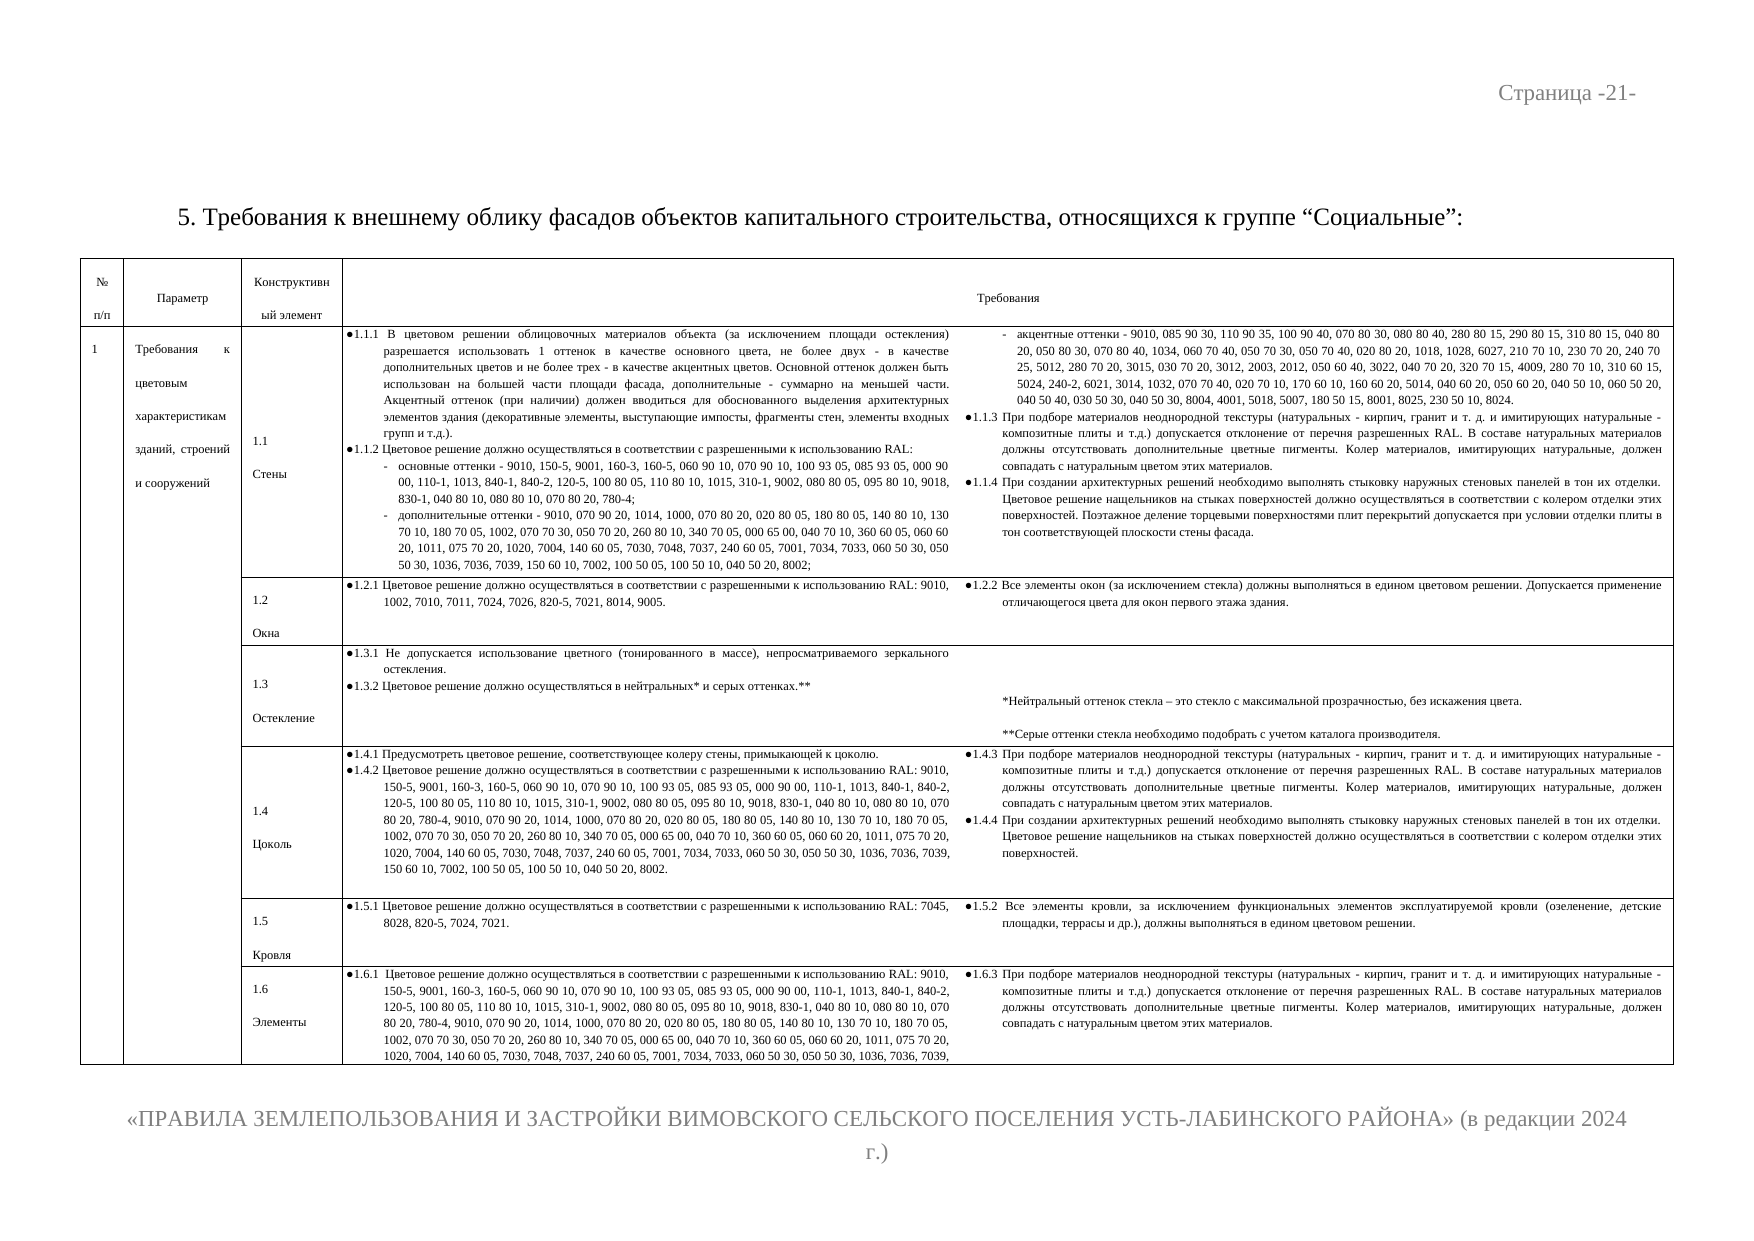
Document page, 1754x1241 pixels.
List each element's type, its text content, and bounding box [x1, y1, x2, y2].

table_cell 1.2.2 Все элементы окон (за исключением стекла) должны выполняться в едином цветовом решении. Допускается применение отличающегося цвета для окон первого этажа здания. [961, 578, 1673, 644]
table_cell 1.5.2 Все элементы кровли, за исключением функциональных элементов эксплуатируемой кровли (озеленение, детские площадки, террасы и др.), должны выполняться в едином цветовом решении. [961, 899, 1673, 966]
table_cell 1.5.1 Цветовое решение должно осуществляться в соответствии с разрешенными к использованию RAL: 7045, 8028, 820-5, 7024, 7021. [343, 899, 961, 966]
text 5. Требования к внешнему облику фасадов объектов капитального строительства, относящихся к группе “Социальные”: [118, 202, 1669, 231]
table_cell акцентные оттенки - 9010, 085 90 30, 110 90 35, 100 90 40, 070 80 30, 080 80 40, 280 80 15, 290 80 15, 310 80 15, 040 80 20, 050 80 30, 070 80 40, 1034, 060 70 40, 050 70 30, 050 70 40, 020 80 20, 1018, 1028, 6027, 210 70 10, 230 70 20, 240 70 25, 5012, 280 70 20, 3015, 030 70 20, 3012, 2003, 2012, 050 60 40, 3022, 040 70 20, 320 70 15, 4009, 280 70 10, 310 60 15, 5024, 240-2, 6021, 3014, 1032, 070 70 40, 020 70 10, 170 60 10, 160 60 20, 5014, 040 60 20, 050 60 20, 040 50 10, 060 50 20, 040 50 40, 030 50 30, 040 50 30, 8004, 4001, 5018, 5007, 180 50 15, 8001, 8025, 230 50 10, 8024. 1.1.3 При подборе материалов неоднородной текстуры (натуральных - кирпич, гранит и т. д. и имитирующих натуральные - композитные плиты и т.д.) допускается отклонение от перечня разрешенных RAL. В составе натуральных материалов должны отсутствовать дополнительные цветные пигменты. Колер материалов, имитирующих натуральные, должен совпадать с натуральным цветом этих материалов. 1.1.4 При создании архитектурных решений необходимо выполнять стыковку наружных стеновых панелей в тон их отделки. Цветовое решение нащельников на стыках поверхностей должно осуществляться в соответствии с колером отделки этих поверхностей. Поэтажное деление торцевыми поверхностями плит перекрытий допускается при условии отделки плиты в тон соответствующей плоскости стены фасада. [961, 327, 1673, 577]
table_header Конструктивный элемент [242, 259, 342, 326]
table_cell Требования к цветовым характеристикам зданий, строений и сооружений [124, 327, 241, 1063]
table_cell 1.2 Окна [242, 578, 342, 644]
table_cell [242, 967, 342, 1063]
table_cell 1 [81, 327, 123, 1063]
table_cell 1.4 Цоколь [242, 747, 342, 898]
table_cell 1.5 Кровля [242, 899, 342, 966]
table_cell 1.3.1 Не допускается использование цветного (тонированного в массе), непросматриваемого зеркального остекления. 1.3.2 Цветовое решение должно осуществляться в нейтральных* и серых оттенках.** [343, 646, 961, 746]
table_header Параметр [124, 259, 241, 326]
table_cell 1.1.1 В цветовом решении облицовочных материалов объекта (за исключением площади остекления) разрешается использовать 1 оттенок в качестве основного цвета, не более двух - в качестве дополнительных цветов и не более трех - в качестве акцентных цветов. Основной оттенок должен быть использован на большей части площади фасада, дополнительные - суммарно на меньшей части. Акцентный оттенок (при наличии) должен вводиться для обоснованного выделения архитектурных элементов здания (декоративные элементы, выступающие импосты, фрагменты стен, элементы входных групп и т.д.). 1.1.2 Цветовое решение должно осуществляться в соответствии с разрешенными к использованию RAL: основные оттенки - 9010, 150-5, 9001, 160-3, 160-5, 060 90 10, 070 90 10, 100 93 05, 085 93 05, 000 90 00, 110-1, 1013, 840-1, 840-2, 120-5, 100 80 05, 110 80 10, 1015, 310-1, 9002, 080 80 05, 095 80 10, 9018, 830-1, 040 80 10, 080 80 10, 070 80 20, 780-4; дополнительные оттенки - 9010, 070 90 20, 1014, 1000, 070 80 20, 020 80 05, 180 80 05, 140 80 10, 130 70 10, 180 70 05, 1002, 070 70 30, 050 70 20, 260 80 10, 340 70 05, 000 65 00, 040 70 10, 360 60 05, 060 60 20, 1011, 075 70 20, 1020, 7004, 140 60 05, 7030, 7048, 7037, 240 60 05, 7001, 7034, 7033, 060 50 30, 050 50 30, 1036, 7036, 7039, 150 60 10, 7002, 100 50 05, 100 50 10, 040 50 20, 8002; [343, 327, 961, 577]
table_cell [961, 967, 1673, 1063]
table_header Требования [343, 259, 1673, 326]
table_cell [343, 967, 961, 1063]
table_cell *Нейтральный оттенок стекла – это стекло с максимальной прозрачностью, без искажения цвета. **Серые оттенки стекла необходимо подобрать с учетом каталога производителя. [961, 646, 1673, 746]
table_header № п/п [81, 259, 123, 326]
table_cell 1.4.1 Предусмотреть цветовое решение, соответствующее колеру стены, примыкающей к цоколю. 1.4.2 Цветовое решение должно осуществляться в соответствии с разрешенными к использованию RAL: 9010, 150-5, 9001, 160-3, 160-5, 060 90 10, 070 90 10, 100 93 05, 085 93 05, 000 90 00, 110-1, 1013, 840-1, 840-2, 120-5, 100 80 05, 110 80 10, 1015, 310-1, 9002, 080 80 05, 095 80 10, 9018, 830-1, 040 80 10, 080 80 10, 070 80 20, 780-4, 9010, 070 90 20, 1014, 1000, 070 80 20, 020 80 05, 180 80 05, 140 80 10, 130 70 10, 180 70 05, 1002, 070 70 30, 050 70 20, 260 80 10, 340 70 05, 000 65 00, 040 70 10, 360 60 05, 060 60 20, 1011, 075 70 20, 1020, 7004, 140 60 05, 7030, 7048, 7037, 240 60 05, 7001, 7034, 7033, 060 50 30, 050 50 30, 1036, 7036, 7039, 150 60 10, 7002, 100 50 05, 100 50 10, 040 50 20, 8002. [343, 747, 961, 898]
table_cell 1.2.1 Цветовое решение должно осуществляться в соответствии с разрешенными к использованию RAL: 9010, 1002, 7010, 7011, 7024, 7026, 820-5, 7021, 8014, 9005. [343, 578, 961, 644]
table_cell 1.1 Стены [242, 327, 342, 577]
table_cell 1.3 Остекление [242, 646, 342, 746]
table_cell 1.4.3 При подборе материалов неоднородной текстуры (натуральных - кирпич, гранит и т. д. и имитирующих натуральные - композитные плиты и т.д.) допускается отклонение от перечня разрешенных RAL. В составе натуральных материалов должны отсутствовать дополнительные цветные пигменты. Колер материалов, имитирующих натуральные, должен совпадать с натуральным цветом этих материалов. 1.4.4 При создании архитектурных решений необходимо выполнять стыковку наружных стеновых панелей в тон их отделки. Цветовое решение нащельников на стыках поверхностей должно осуществляться в соответствии с колером отделки этих поверхностей. [961, 747, 1673, 898]
